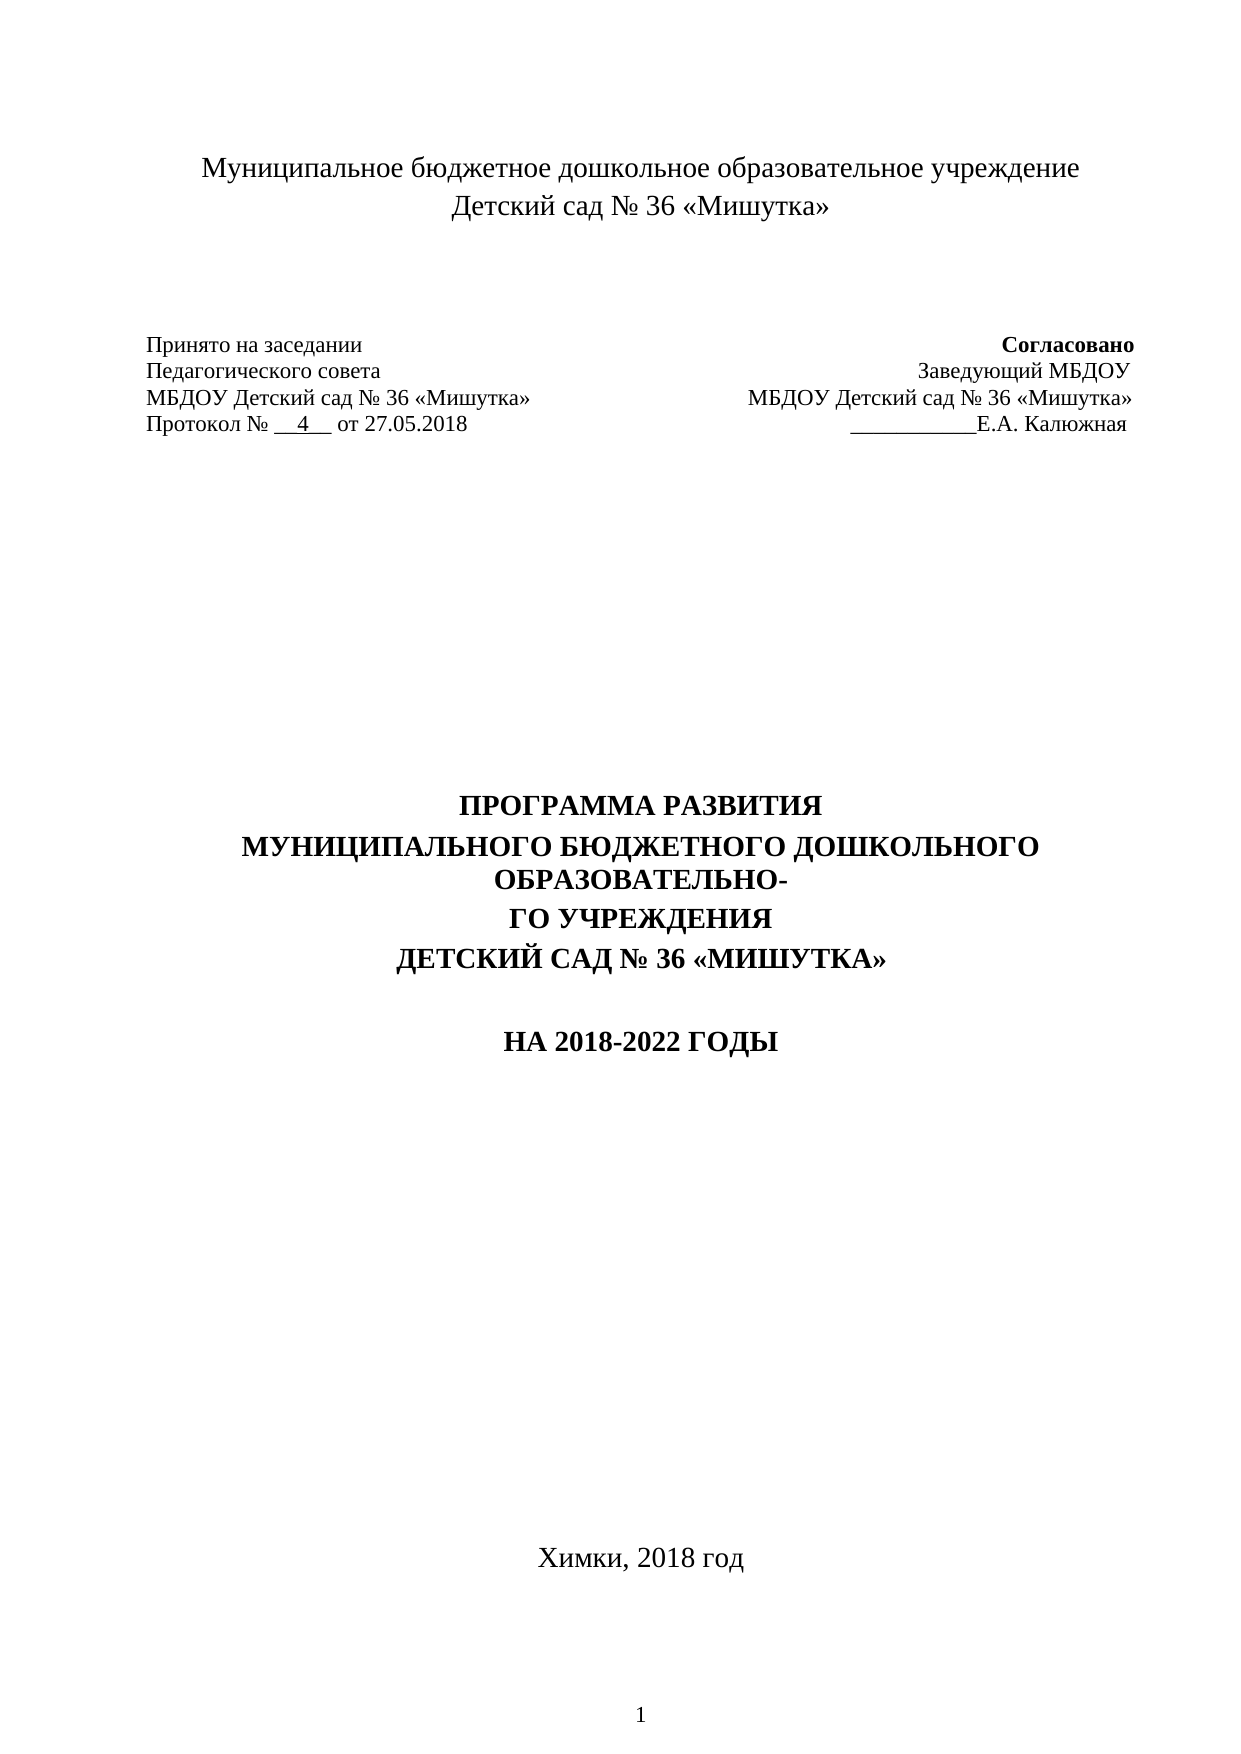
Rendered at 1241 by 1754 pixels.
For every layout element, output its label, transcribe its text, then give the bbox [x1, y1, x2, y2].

text НА 2018-2022 ГОДЫ [146, 1024, 1135, 1058]
text МБДОУ Детский сад № 36 «Мишутка» МБДОУ Детский сад № 36 «Мишутка» [146, 384, 1135, 410]
text Педагогического совета Заведующий МБДОУ [146, 358, 1135, 384]
text Химки, 2018 год [146, 1424, 1135, 1574]
text ГО УЧРЕЖДЕНИЯ [146, 902, 1135, 935]
text Муниципальное бюджетное дошкольное образовательное учреждение Детский сад № 36 «Мишутка» [146, 150, 1135, 222]
text ДЕТСКИЙ САД № 36 «МИШУТКА» [146, 941, 1137, 974]
text ПРОГРАММА РАЗВИТИЯ [146, 788, 1135, 822]
text Принято на заседании Согласовано [146, 331, 1135, 358]
text МУНИЦИПАЛЬНОГО БЮДЖЕТНОГО ДОШКОЛЬНОГО ОБРАЗОВАТЕЛЬНО- [146, 829, 1135, 896]
text Протокол № __4__ от 27.05.2018 ___________Е.А. Калюжная [146, 410, 1135, 437]
